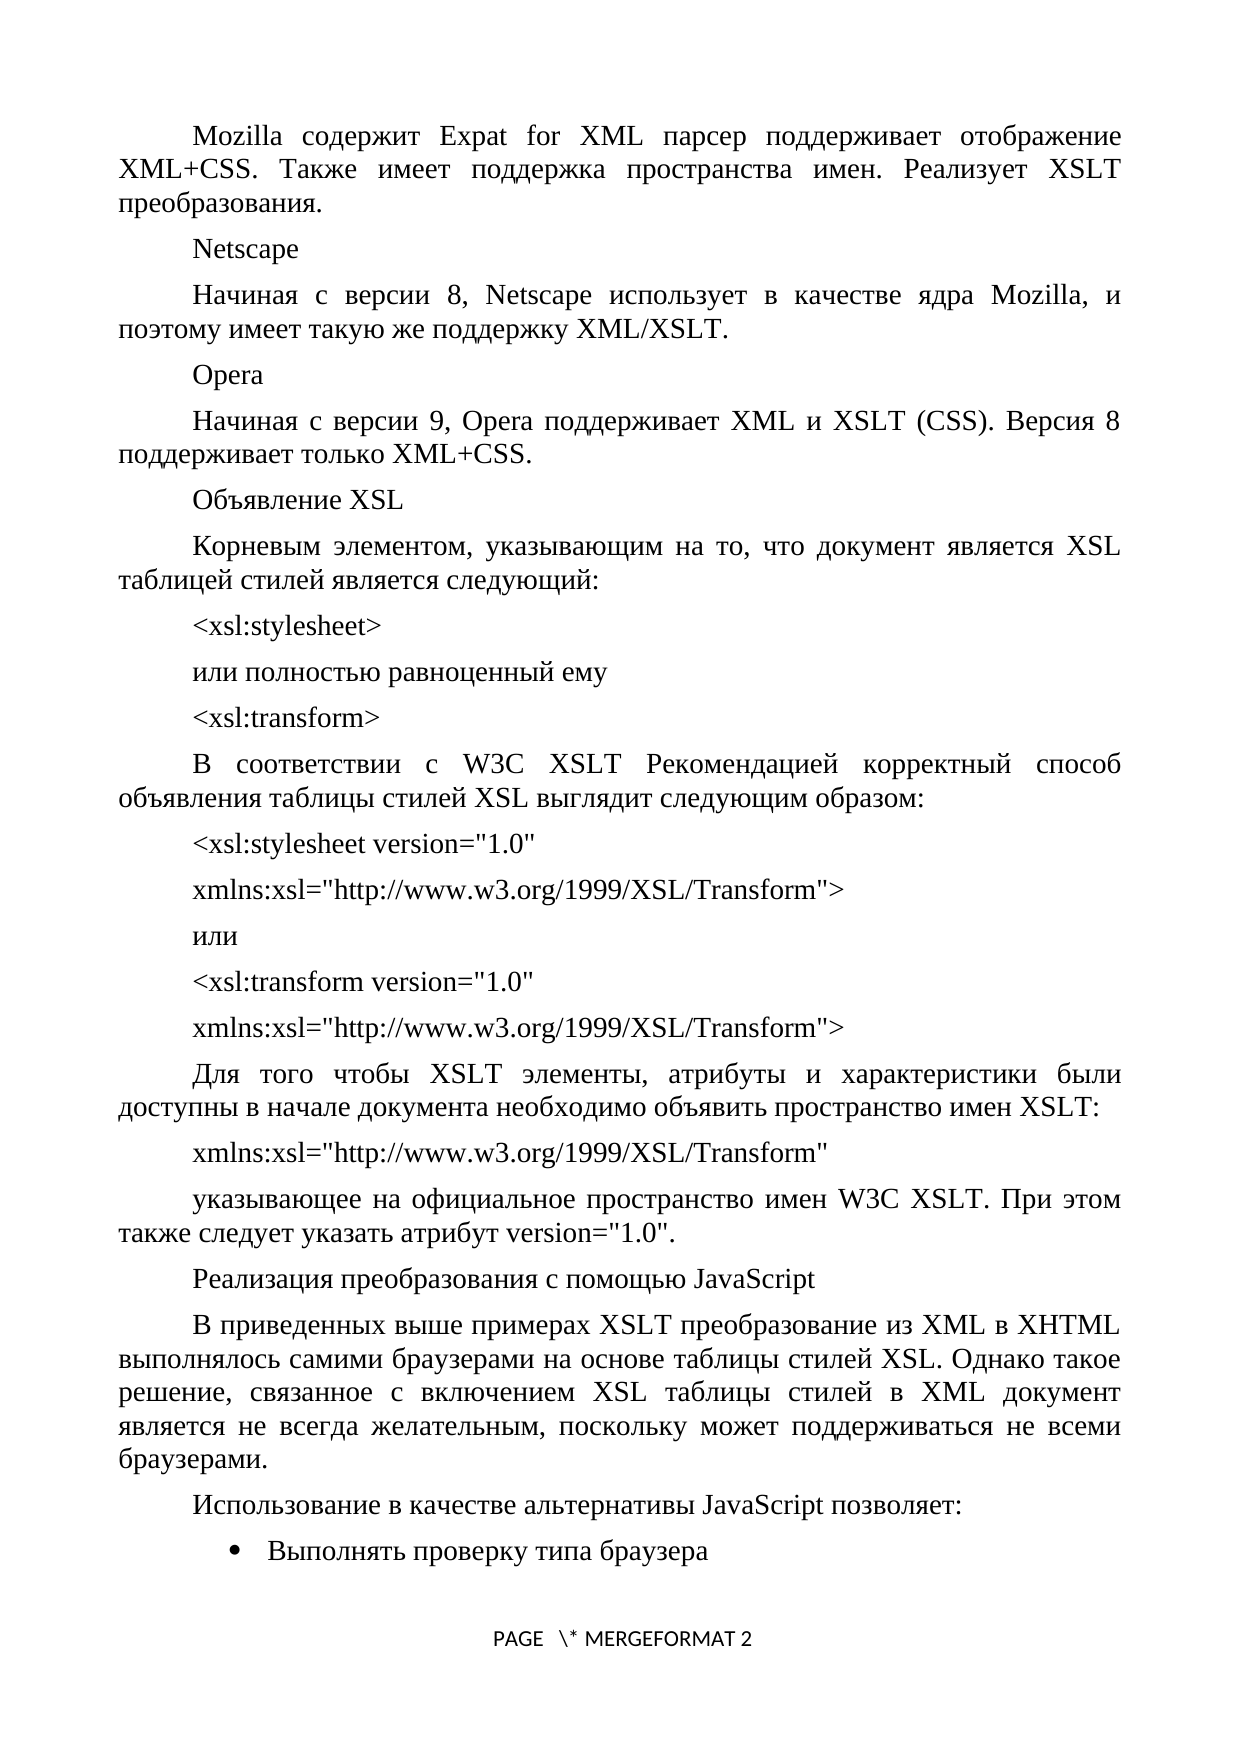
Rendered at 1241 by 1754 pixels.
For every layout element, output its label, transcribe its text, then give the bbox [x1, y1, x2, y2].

text В приведенных выше примерах XSLT преобразование из XML в XHTML выполнялось самими браузерами на основе таблицы стилей XSL. Однако такое решение, связанное с включением XSL таблицы стилей в XML документ является не всегда желательным, поскольку может поддерживаться не всеми браузерами. [118, 1307, 1122, 1475]
text Начиная с версии 9, Opera поддерживает XML и XSLT (CSS). Версия 8 поддерживает только XML+CSS. [118, 403, 1122, 470]
text xmlns:xsl="http://www.w3.org/1999/XSL/Transform"> [118, 1010, 1122, 1043]
list Выполнять проверку типа браузера [229, 1533, 1122, 1567]
text <xsl:transform version="1.0" [118, 964, 1122, 997]
text В соответствии с W3C XSLT Рекомендацией корректный способ объявления таблицы стилей XSL выглядит следующим образом: [118, 746, 1122, 813]
text Opera [118, 357, 1122, 390]
text Netscape [118, 231, 1122, 265]
text <xsl:transform> [118, 700, 1122, 734]
text или полностью равноценный ему [118, 654, 1122, 688]
text xmlns:xsl="http://www.w3.org/1999/XSL/Transform"> [118, 872, 1122, 905]
text <xsl:stylesheet> [118, 608, 1122, 642]
text Объявление XSL [118, 482, 1122, 516]
text Mozilla содержит Expat for XML парсер поддерживает отображение XML+CSS. Также имеет поддержка пространства имен. Реализует XSLT преобразования. [118, 118, 1122, 219]
text Корневым элементом, указывающим на то, что документ является XSL таблицей стилей является следующий: [118, 528, 1122, 596]
text xmlns:xsl="http://www.w3.org/1999/XSL/Transform" [118, 1136, 1122, 1169]
text <xsl:stylesheet version="1.0" [118, 826, 1122, 859]
text или [118, 918, 1122, 951]
text Для того чтобы XSLT элементы, атрибуты и характеристики были доступны в начале документа необходимо объявить пространство имен XSLT: [118, 1056, 1122, 1123]
text Реализация преобразования с помощью JavaScript [118, 1261, 1122, 1295]
text Начиная с версии 8, Netscape использует в качестве ядра Mozilla, и поэтому имеет такую же поддержку XML/XSLT. [118, 277, 1122, 344]
text Использование в качестве альтернативы JavaScript позволяет: [118, 1487, 1122, 1521]
text указывающее на официальное пространство имен W3C XSLT. При этом также следует указать атрибут version="1.0". [118, 1182, 1122, 1249]
